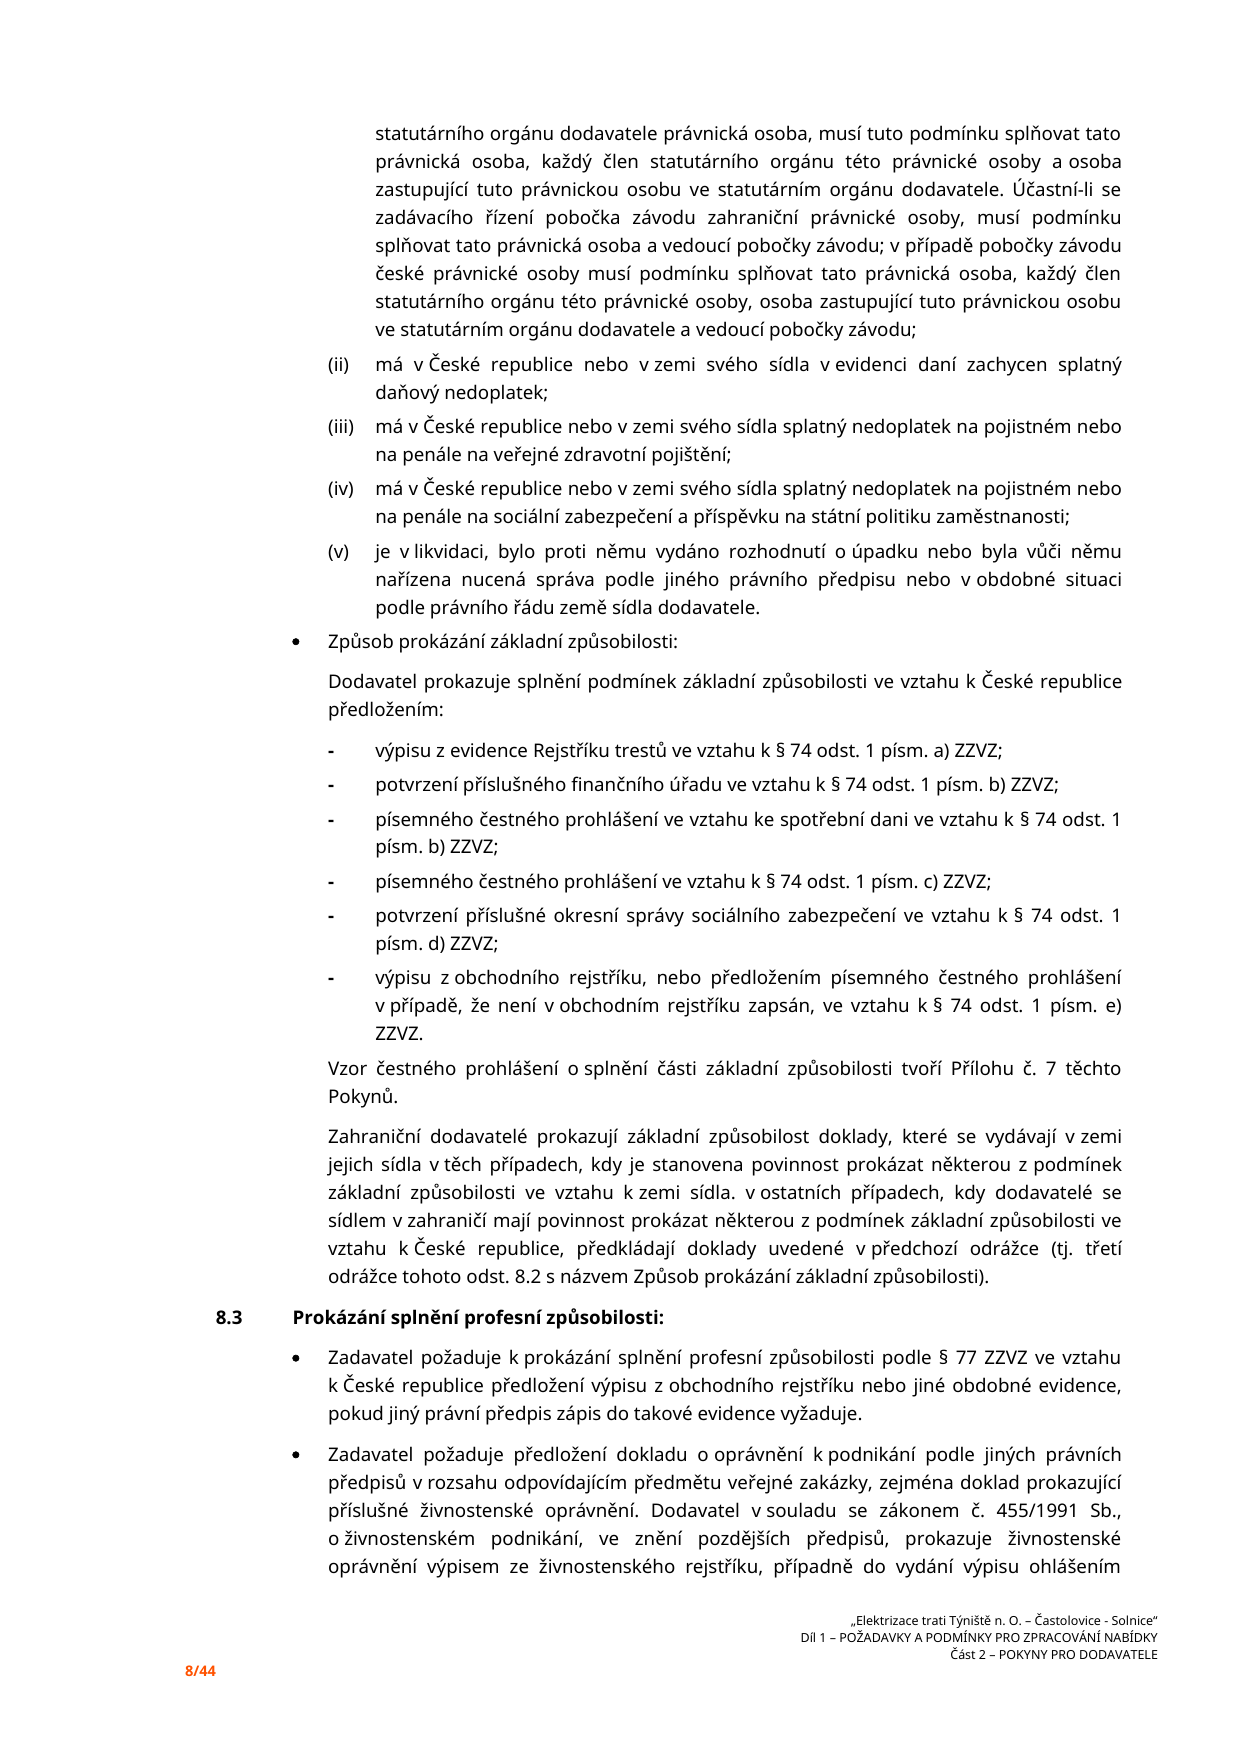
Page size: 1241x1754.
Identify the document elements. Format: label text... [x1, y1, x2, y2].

text Dodavatel prokazuje splnění podmínek základní způsobilosti ve vztahu k České republice předložením: [328, 669, 1122, 722]
text písemného čestného prohlášení ve vztahu ke spotřební dani ve vztahu k § 74 odst. 1 písm. b) ZZVZ; [328, 806, 1122, 859]
text Způsob prokázání základní způsobilosti: [292, 628, 1122, 654]
text Zadavatel požaduje k prokázání splnění profesní způsobilosti podle § 77 ZZVZ ve vztahu k České republice předložení výpisu z obchodního rejstříku nebo jiné obdobné evidence, pokud jiný právní předpis zápis do takové evidence vyžaduje. [292, 1345, 1122, 1426]
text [292, 1441, 1122, 1579]
text Zahraniční dodavatelé prokazují základní způsobilost doklady, které se vydávají v zemi jejich sídla v těch případech, kdy je stanovena povinnost prokázat některou z podmínek základní způsobilosti ve vztahu k zemi sídla. v ostatních případech, kdy dodavatelé se sídlem v zahraničí mají povinnost prokázat některou z podmínek základní způsobilosti ve vztahu k České republice, předkládají doklady uvedené v předchozí odrážce (tj. třetí odrážce tohoto odst. 8.2 s názvem Způsob prokázání základní způsobilosti). [328, 1123, 1122, 1289]
text Vzor čestného prohlášení o splnění části základní způsobilosti tvoří Přílohu č. 7 těchto Pokynů. [328, 1055, 1122, 1108]
text výpisu z obchodního rejstříku, nebo předložením písemného čestného prohlášení v případě, že není v obchodním rejstříku zapsán, ve vztahu k § 74 odst. 1 písm. e) ZZVZ. [328, 965, 1122, 1046]
text má v České republice nebo v zemi svého sídla splatný nedoplatek na pojistném nebo na penále na veřejné zdravotní pojištění; [328, 413, 1122, 467]
text je v likvidaci, bylo proti němu vydáno rozhodnutí o úpadku nebo byla vůči němu nařízena nucená správa podle jiného právního předpisu nebo v obdobné situaci podle právního řádu země sídla dodavatele. [328, 538, 1122, 619]
text má v České republice nebo v zemi svého sídla v evidenci daní zachycen splatný daňový nedoplatek; [328, 351, 1122, 404]
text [328, 121, 1122, 342]
text písemného čestného prohlášení ve vztahu k § 74 odst. 1 písm. c) ZZVZ; [328, 868, 1122, 894]
text má v České republice nebo v zemi svého sídla splatný nedoplatek na pojistném nebo na penále na sociální zabezpečení a příspěvku na státní politiku zaměstnanosti; [328, 476, 1122, 529]
text Prokázání splnění profesní způsobilosti: [216, 1304, 1122, 1330]
text potvrzení příslušné okresní správy sociálního zabezpečení ve vztahu k § 74 odst. 1 písm. d) ZZVZ; [328, 902, 1122, 956]
text výpisu z evidence Rejstříku trestů ve vztahu k § 74 odst. 1 písm. a) ZZVZ; [328, 737, 1122, 763]
text potvrzení příslušného finančního úřadu ve vztahu k § 74 odst. 1 písm. b) ZZVZ; [328, 772, 1122, 797]
